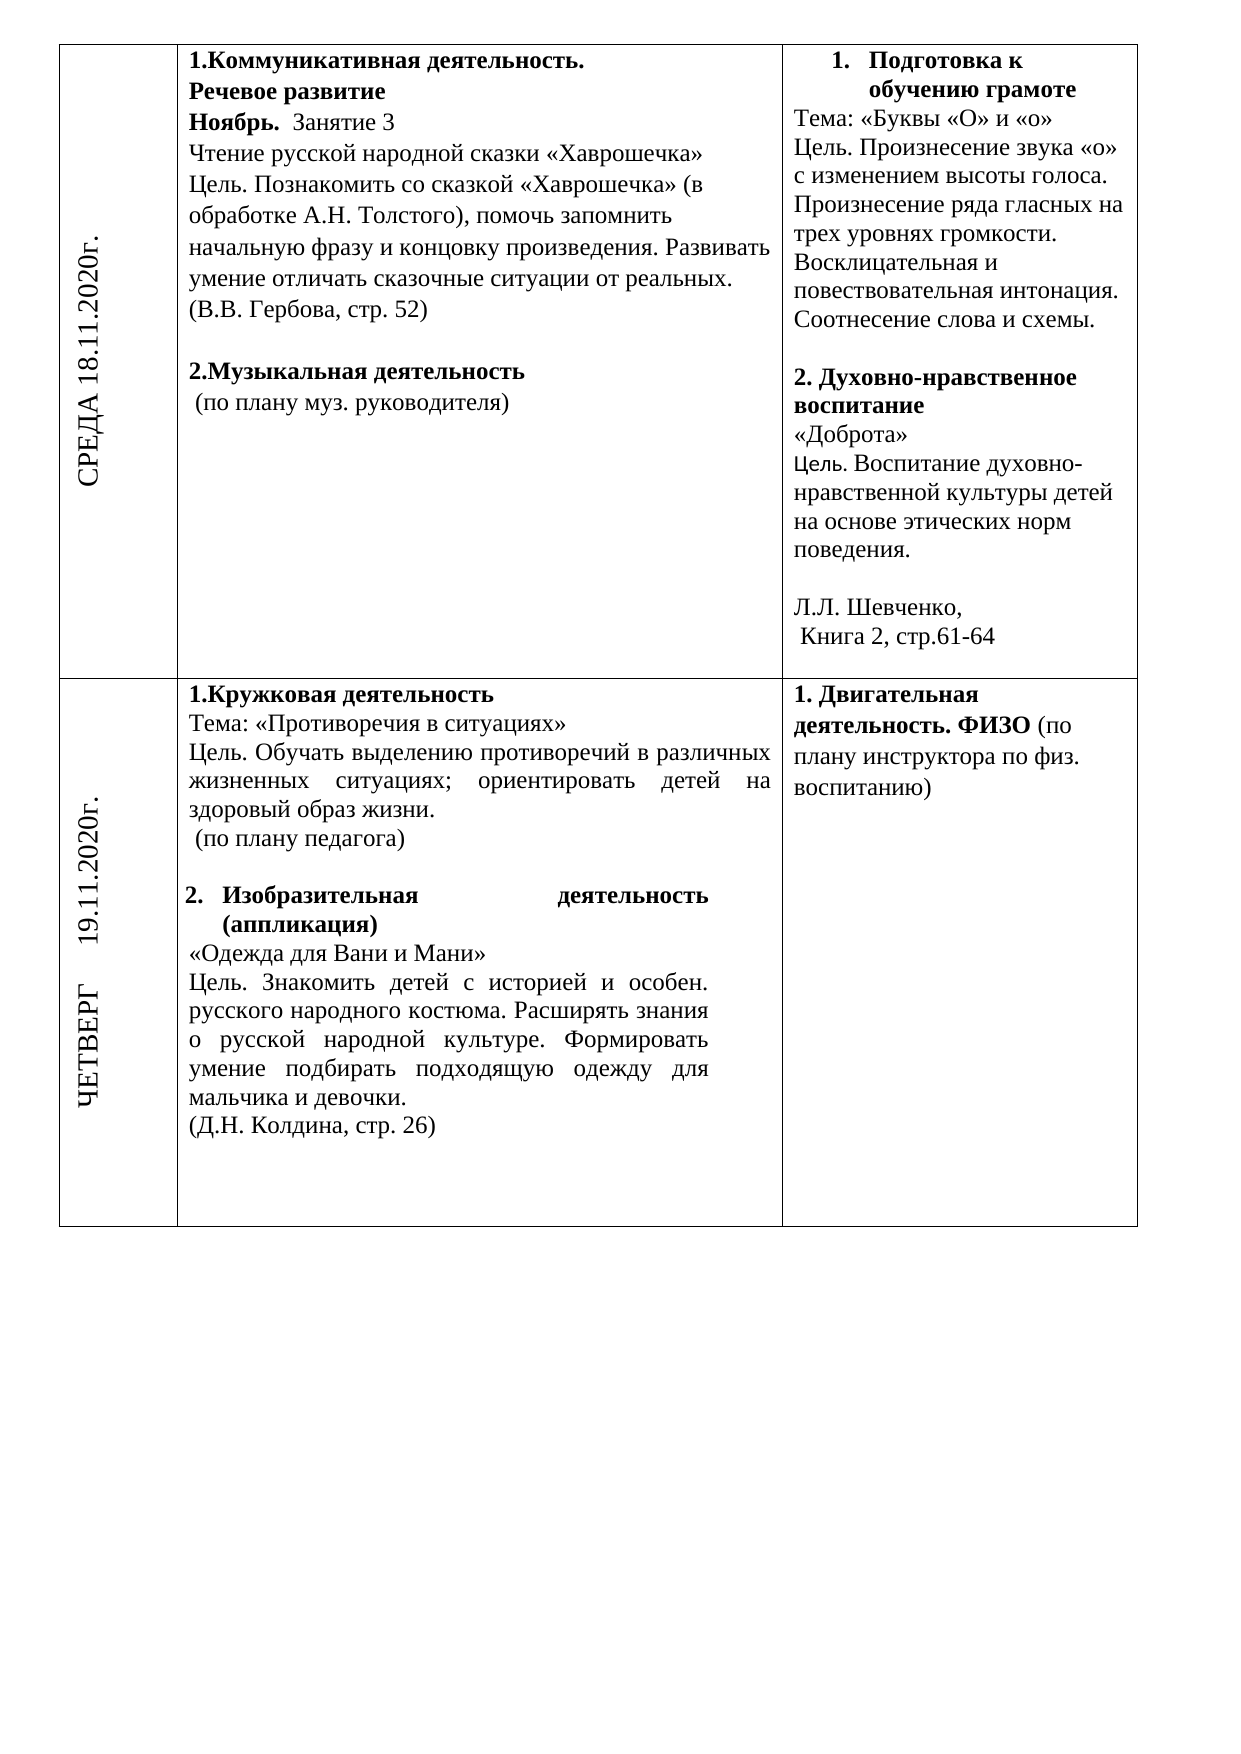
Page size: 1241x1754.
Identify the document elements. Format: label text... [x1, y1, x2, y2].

table_cell СРЕДА 18.11.2020г. [60, 45, 177, 678]
table_cell 1.Кружковая деятельность Тема: «Противоречия в ситуациях» Цель. Обучать выделению противоречий в различных жизненных ситуациях; ориентировать детей на здоровый образ жизни. (по плану педагога) Изобразительная деятельность (аппликация) «Одежда для Вани и Мани» Цель. Знакомить детей с историей и особен. русского народного костюма. Расширять знания о русской народной культуре. Формировать умение подбирать подходящую одежду для мальчика и девочки. (Д.Н. Колдина, стр. 26) [178, 679, 782, 1226]
table_cell 1.Коммуникативная деятельность. Речевое развитие Ноябрь. Занятие 3 Чтение русской народной сказки «Хаврошечка» Цель. Познакомить со сказкой «Хаврошечка» (в обработке А.Н. Толстого), помочь запомнить начальную фразу и концовку произведения. Развивать умение отличать сказочные ситуации от реальных. (В.В. Гербова, стр. 52) 2.Музыкальная деятельность (по плану муз. руководителя) [178, 45, 782, 678]
table_cell 1. Двигательная деятельность. ФИЗО (по плану инструктора по физ. воспитанию) [783, 679, 1137, 1226]
table_cell ЧЕТВЕРГ 19.11.2020г. [60, 679, 177, 1226]
table_cell Подготовка к обучению грамоте Тема: «Буквы «О» и «о» Цель. Произнесение звука «о» с изменением высоты голоса. Произнесение ряда гласных на трех уровнях громкости. Восклицательная и повествовательная интонация. Соотнесение слова и схемы. 2. Духовно-нравственное воспитание «Доброта» Цель. Воспитание духовно-нравственной культуры детей на основе этических норм поведения. Л.Л. Шевченко, Книга 2, стр.61-64 [783, 45, 1137, 678]
